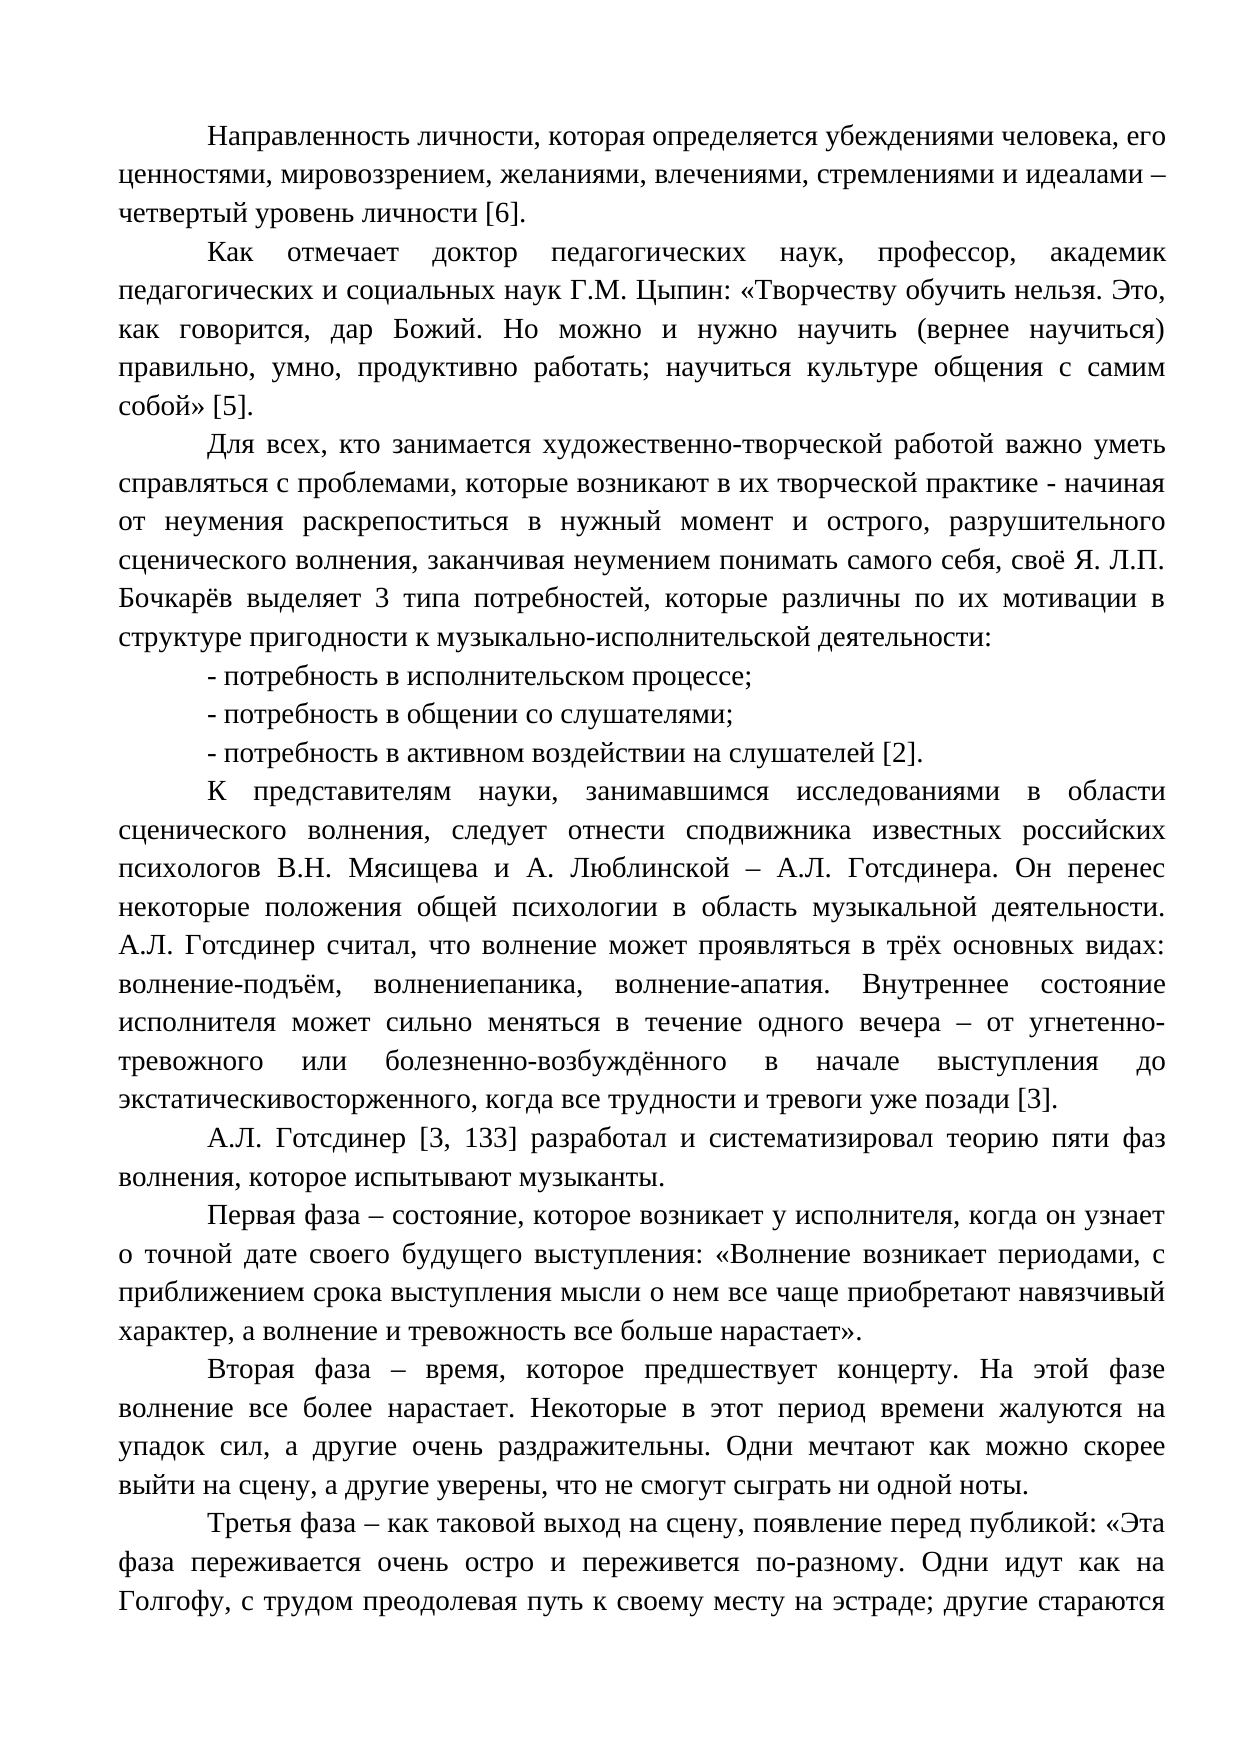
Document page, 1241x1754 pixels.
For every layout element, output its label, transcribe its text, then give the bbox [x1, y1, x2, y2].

text - потребность в активном воздействии на слушателей [2]. [118, 735, 1167, 768]
text Первая фаза – состояние, которое возникает у исполнителя, когда он узнает о точной дате своего будущего выступления: «Волнение возникает периодами, с приближением срока выступления мысли о нем все чаще приобретают навязчивый характер, а волнение и тревожность все больше нарастает». [118, 1197, 1167, 1346]
text - потребность в общении со слушателями; [118, 696, 1167, 730]
text Направленность личности, которая определяется убеждениями человека, его ценностями, мировоззрением, желаниями, влечениями, стремлениями и идеалами – четвертый уровень личности [6]. [118, 118, 1167, 229]
text Как отмечает доктор педагогических наук, профессор, академик педагогических и социальных наук Г.М. Цыпин: «Творчеству обучить нельзя. Это, как говорится, дар Божий. Но можно и нужно научить (вернее научиться) правильно, умно, продуктивно работать; научиться культуре общения с самим собой» [5]. [118, 234, 1167, 421]
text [118, 1506, 1167, 1616]
text Вторая фаза – время, которое предшествует концерту. На этой фазе волнение все более нарастает. Некоторые в этот период времени жалуются на упадок сил, а другие очень раздражительны. Одни мечтают как можно скорее выйти на сцену, а другие уверены, что не смогут сыграть ни одной ноты. [118, 1351, 1167, 1501]
text К представителям науки, занимавшимся исследованиями в области сценического волнения, следует отнести сподвижника известных российских психологов В.Н. Мясищева и А. Люблинской – А.Л. Готсдинера. Он перенес некоторые положения общей психологии в область музыкальной деятельности. А.Л. Готсдинер считал, что волнение может проявляться в трёх основных видах: волнение-подъём, волнениепаника, волнение-апатия. Внутреннее состояние исполнителя может сильно меняться в течение одного вечера – от угнетенно-тревожного или болезненно-возбуждённого в начале выступления до экстатическивосторженного, когда все трудности и тревоги уже позади [3]. [118, 773, 1167, 1115]
text - потребность в исполнительском процессе; [118, 658, 1167, 691]
text А.Л. Готсдинер [3, 133] разработал и систематизировал теорию пяти фаз волнения, которое испытывают музыканты. [118, 1120, 1167, 1192]
text Для всех, кто занимается художественно-творческой работой важно уметь справляться с проблемами, которые возникают в их творческой практике - начиная от неумения раскрепоститься в нужный момент и острого, разрушительного сценического волнения, заканчивая неумением понимать самого себя, своё Я. Л.П. Бочкарёв выделяет 3 типа потребностей, которые различны по их мотивации в структуре пригодности к музыкально-исполнительской деятельности: [118, 426, 1167, 653]
